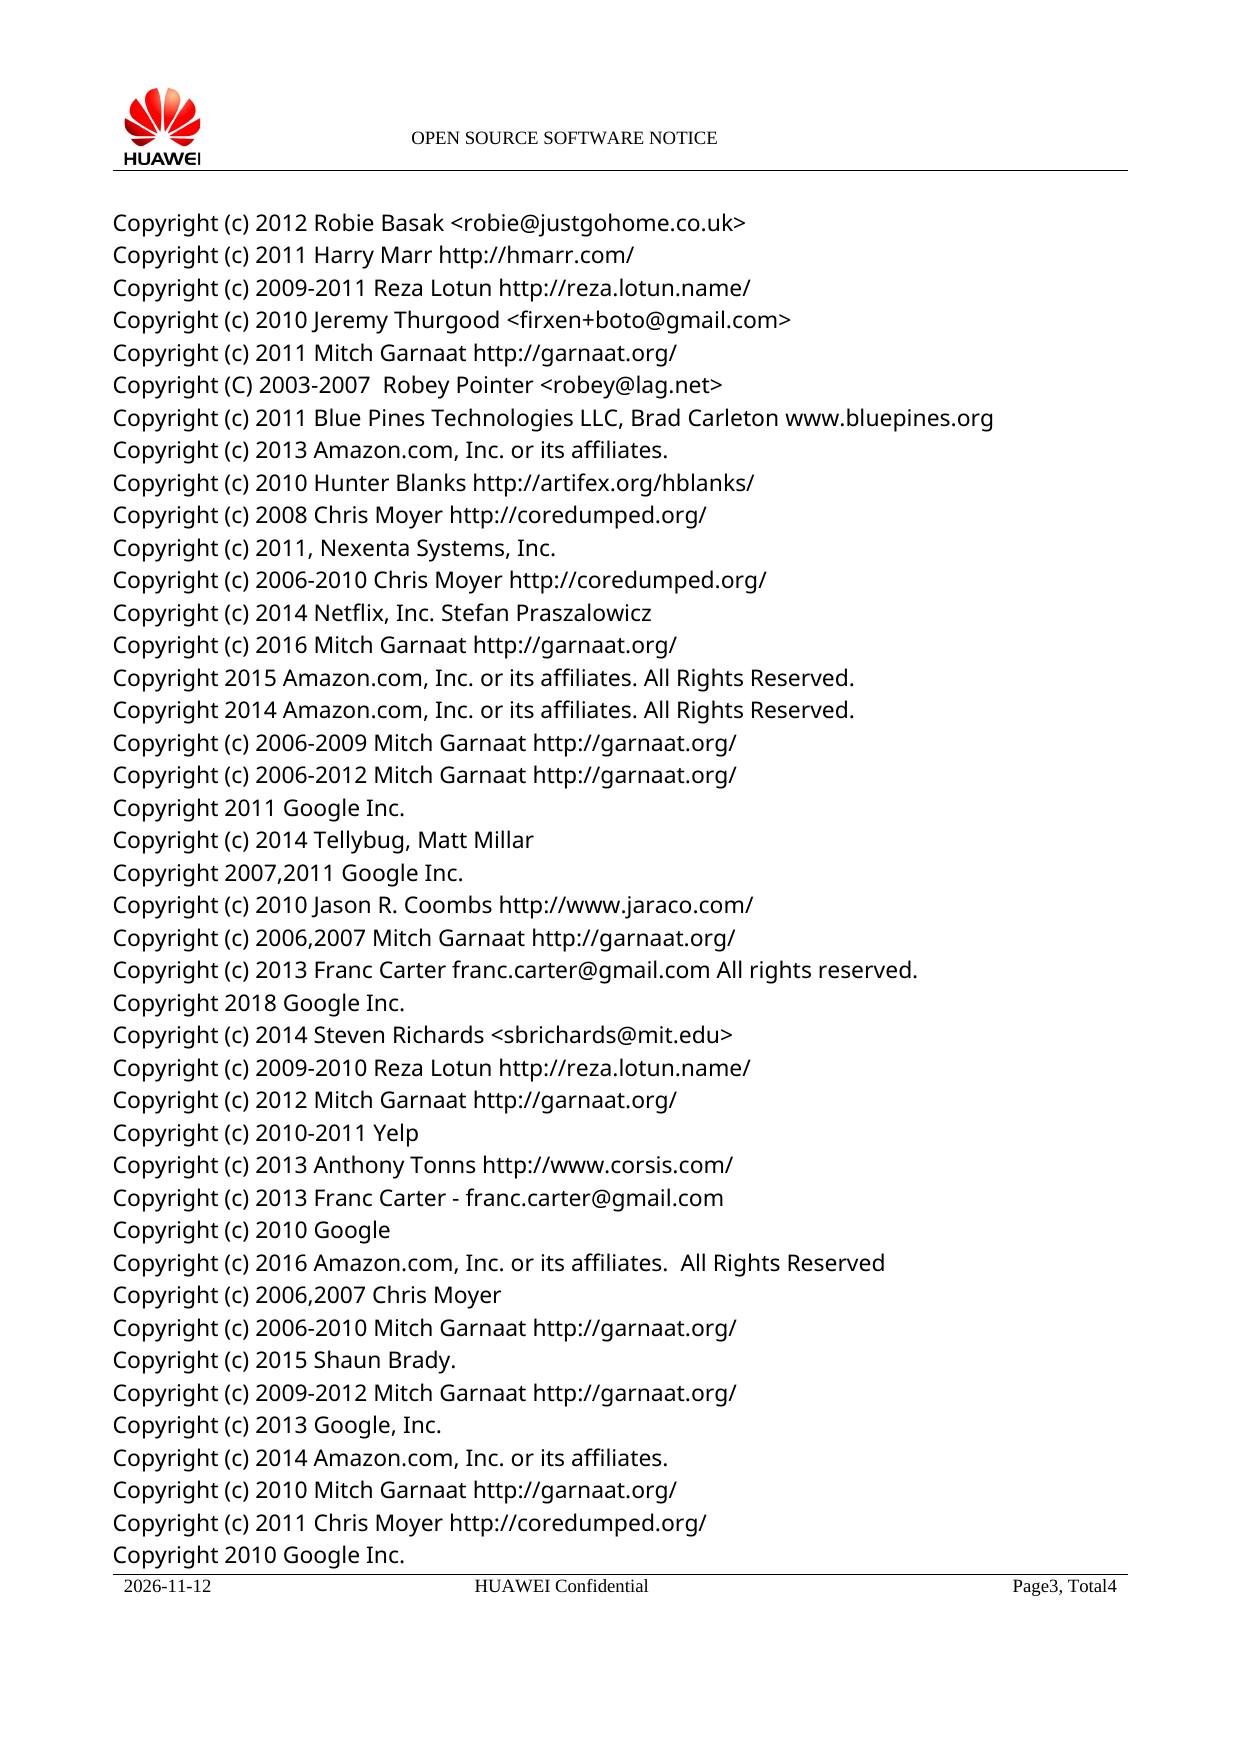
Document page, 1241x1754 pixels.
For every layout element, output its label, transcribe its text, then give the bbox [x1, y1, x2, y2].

picture [124, 88, 201, 165]
